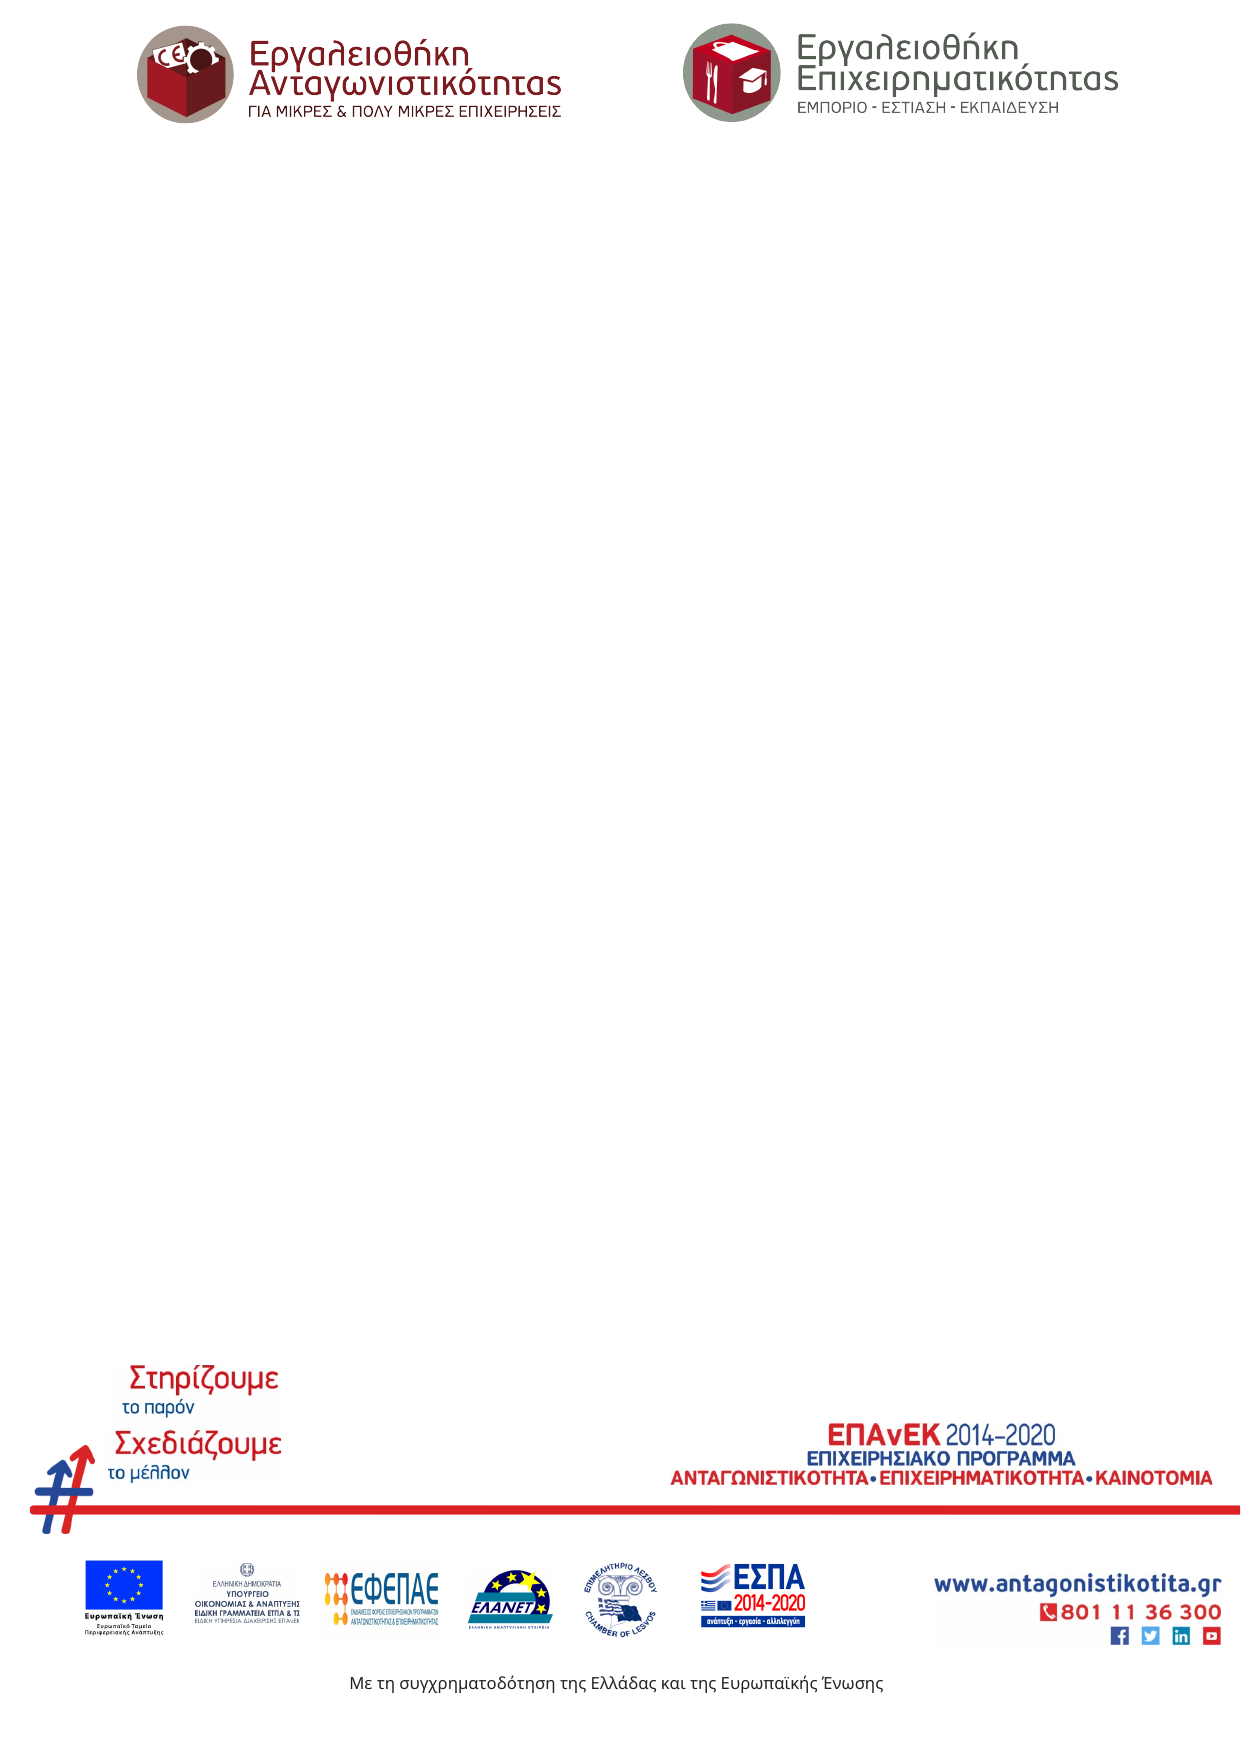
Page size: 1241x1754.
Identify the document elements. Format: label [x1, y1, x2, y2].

picture [582, 1562, 658, 1638]
picture [127, 6, 581, 143]
picture [698, 1562, 808, 1629]
picture [29, 1365, 1241, 1534]
picture [934, 1573, 1222, 1645]
picture [666, 11, 1132, 135]
picture [467, 1569, 554, 1629]
picture [195, 1563, 300, 1623]
picture [320, 1561, 444, 1641]
picture [84, 1559, 164, 1638]
